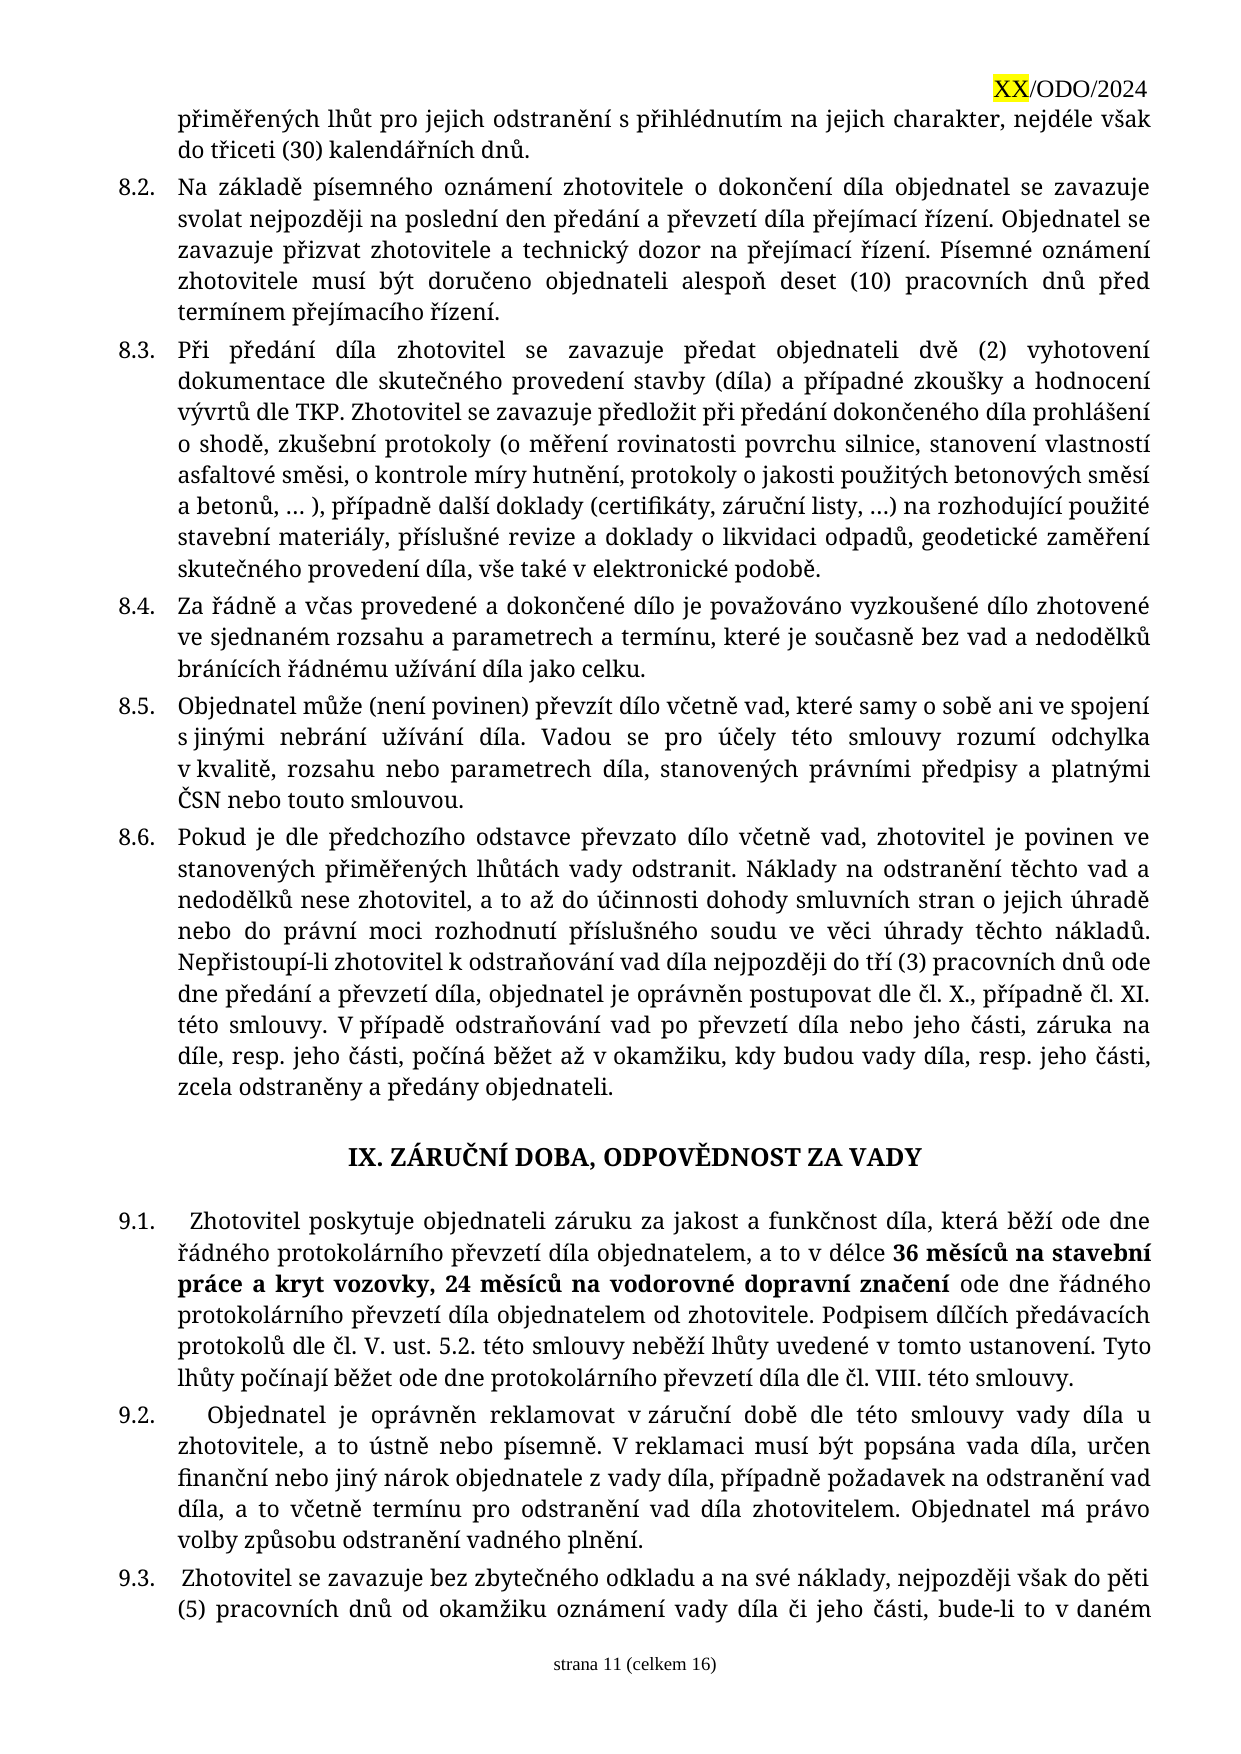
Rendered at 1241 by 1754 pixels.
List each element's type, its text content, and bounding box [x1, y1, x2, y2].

list Pokud je dle předchozího odstavce převzato dílo včetně vad, zhotovitel je povinen ve stanovených přiměřených lhůtách vady odstranit. Náklady na odstranění těchto vad a nedodělků nese zhotovitel, a to až do účinnosti dohody smluvních stran o jejich úhradě nebo do právní moci rozhodnutí příslušného soudu ve věci úhrady těchto nákladů. Nepřistoupí-li zhotovitel k odstraňování vad díla nejpozději do tří (3) pracovních dnů ode dne předání a převzetí díla, objednatel je oprávněn postupovat dle čl. X., případně čl. XI. této smlouvy. V případě odstraňování vad po převzetí díla nebo jeho části, záruka na díle, resp. jeho části, počíná běžet až v okamžiku, kdy budou vady díla, resp. jeho části, zcela odstraněny a předány objednateli. [118, 821, 1152, 1102]
list Při předání díla zhotovitel se zavazuje předat objednateli dvě (2) vyhotovení dokumentace dle skutečného provedení stavby (díla) a případné zkoušky a hodnocení vývrtů dle TKP. Zhotovitel se zavazuje předložit při předání dokončeného díla prohlášení o shodě, zkušební protokoly (o měření rovinatosti povrchu silnice, stanovení vlastností asfaltové směsi, o kontrole míry hutnění, protokoly o jakosti použitých betonových směsí a betonů, … ), případně další doklady (certifikáty, záruční listy, …) na rozhodující použité stavební materiály, příslušné revize a doklady o likvidaci odpadů, geodetické zaměření skutečného provedení díla, vše také v elektronické podobě. [118, 334, 1152, 584]
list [118, 102, 1152, 165]
list Objednatel je oprávněn reklamovat v záruční době dle této smlouvy vady díla u zhotovitele, a to ústně nebo písemně. V reklamaci musí být popsána vada díla, určen finanční nebo jiný nárok objednatele z vady díla, případně požadavek na odstranění vad díla, a to včetně termínu pro odstranění vad díla zhotovitelem. Objednatel má právo volby způsobu odstranění vadného plnění. [118, 1399, 1152, 1555]
subtitle IX. ZÁRUČNÍ DOBA, ODPOVĚDNOST ZA VADY [118, 1140, 1152, 1174]
list Zhotovitel poskytuje objednateli záruku za jakost a funkčnost díla, která běží ode dne řádného protokolárního převzetí díla objednatelem, a to v délce 36 měsíců na stavební práce a kryt vozovky, 24 měsíců na vodorovné dopravní značení ode dne řádného protokolárního převzetí díla objednatelem od zhotovitele. Podpisem dílčích předávacích protokolů dle čl. V. ust. 5.2. této smlouvy neběží lhůty uvedené v tomto ustanovení. Tyto lhůty počínají běžet ode dne protokolárního převzetí díla dle čl. VIII. této smlouvy. [118, 1205, 1152, 1393]
list Objednatel může (není povinen) převzít dílo včetně vad, které samy o sobě ani ve spojení s jinými nebrání užívání díla. Vadou se pro účely této smlouvy rozumí odchylka v kvalitě, rozsahu nebo parametrech díla, stanovených právními předpisy a platnými ČSN nebo touto smlouvou. [118, 690, 1152, 815]
list Na základě písemného oznámení zhotovitele o dokončení díla objednatel se zavazuje svolat nejpozději na poslední den předání a převzetí díla přejímací řízení. Objednatel se zavazuje přizvat zhotovitele a technický dozor na přejímací řízení. Písemné oznámení zhotovitele musí být doručeno objednateli alespoň deset (10) pracovních dnů před termínem přejímacího řízení. [118, 171, 1152, 327]
list Za řádně a včas provedené a dokončené dílo je považováno vyzkoušené dílo zhotovené ve sjednaném rozsahu a parametrech a termínu, které je současně bez vad a nedodělků bránících řádnému užívání díla jako celku. [118, 590, 1152, 684]
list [118, 1562, 1152, 1624]
